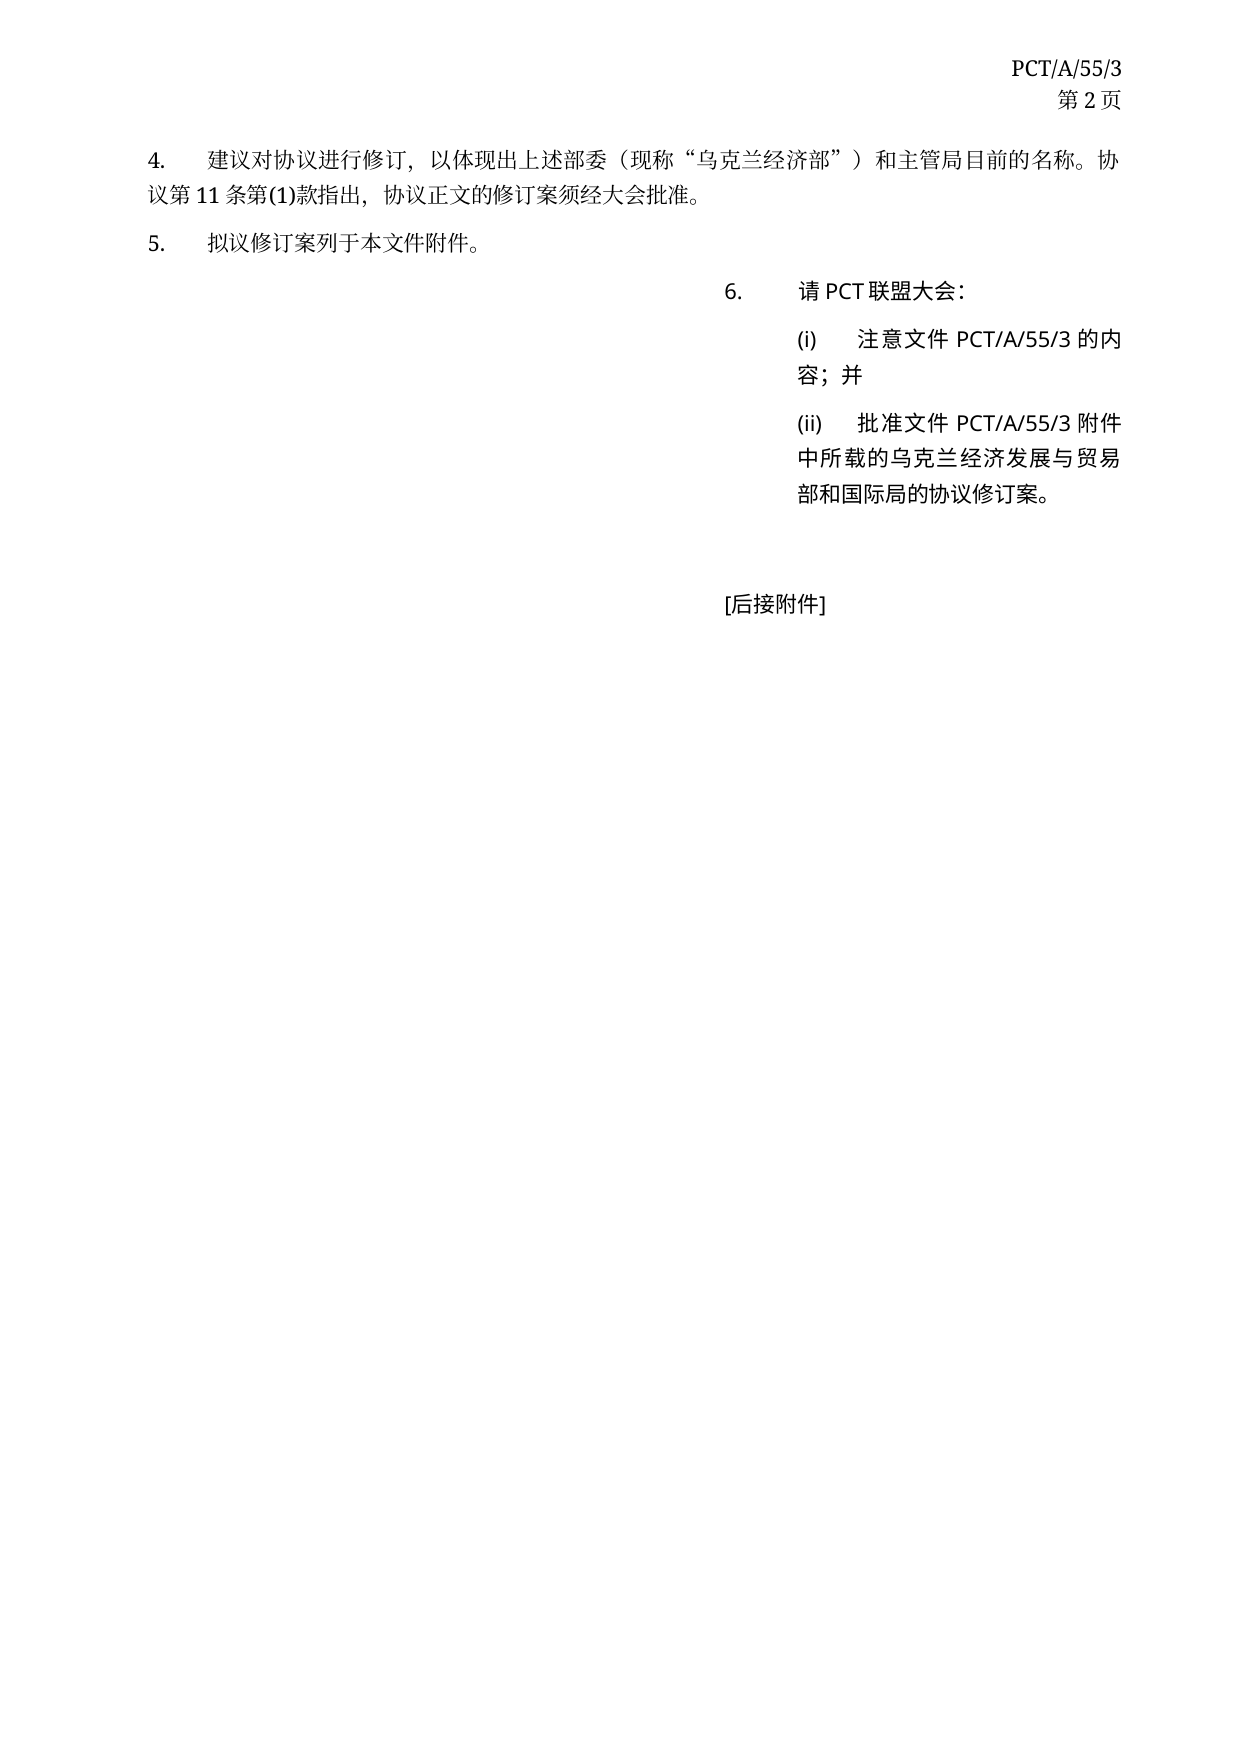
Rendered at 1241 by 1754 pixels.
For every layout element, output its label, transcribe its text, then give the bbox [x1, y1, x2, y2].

list [后接附件] [724, 583, 1122, 619]
text 拟议修订案列于本文件附件。 [148, 223, 1122, 258]
list 批准文件PCT/A/55/3附件中所载的乌克兰经济发展与贸易部和国际局的协议修订案。 [797, 402, 1122, 508]
text 建议对协议进行修订，以体现出上述部委（现称“乌克兰经济部”）和主管局目前的名称。协议第11条第(1)款指出，协议正文的修订案须经大会批准。 [148, 139, 1122, 210]
text 请PCT联盟大会： [724, 271, 1122, 306]
list 注意文件PCT/A/55/3的内容；并 [797, 319, 1122, 389]
